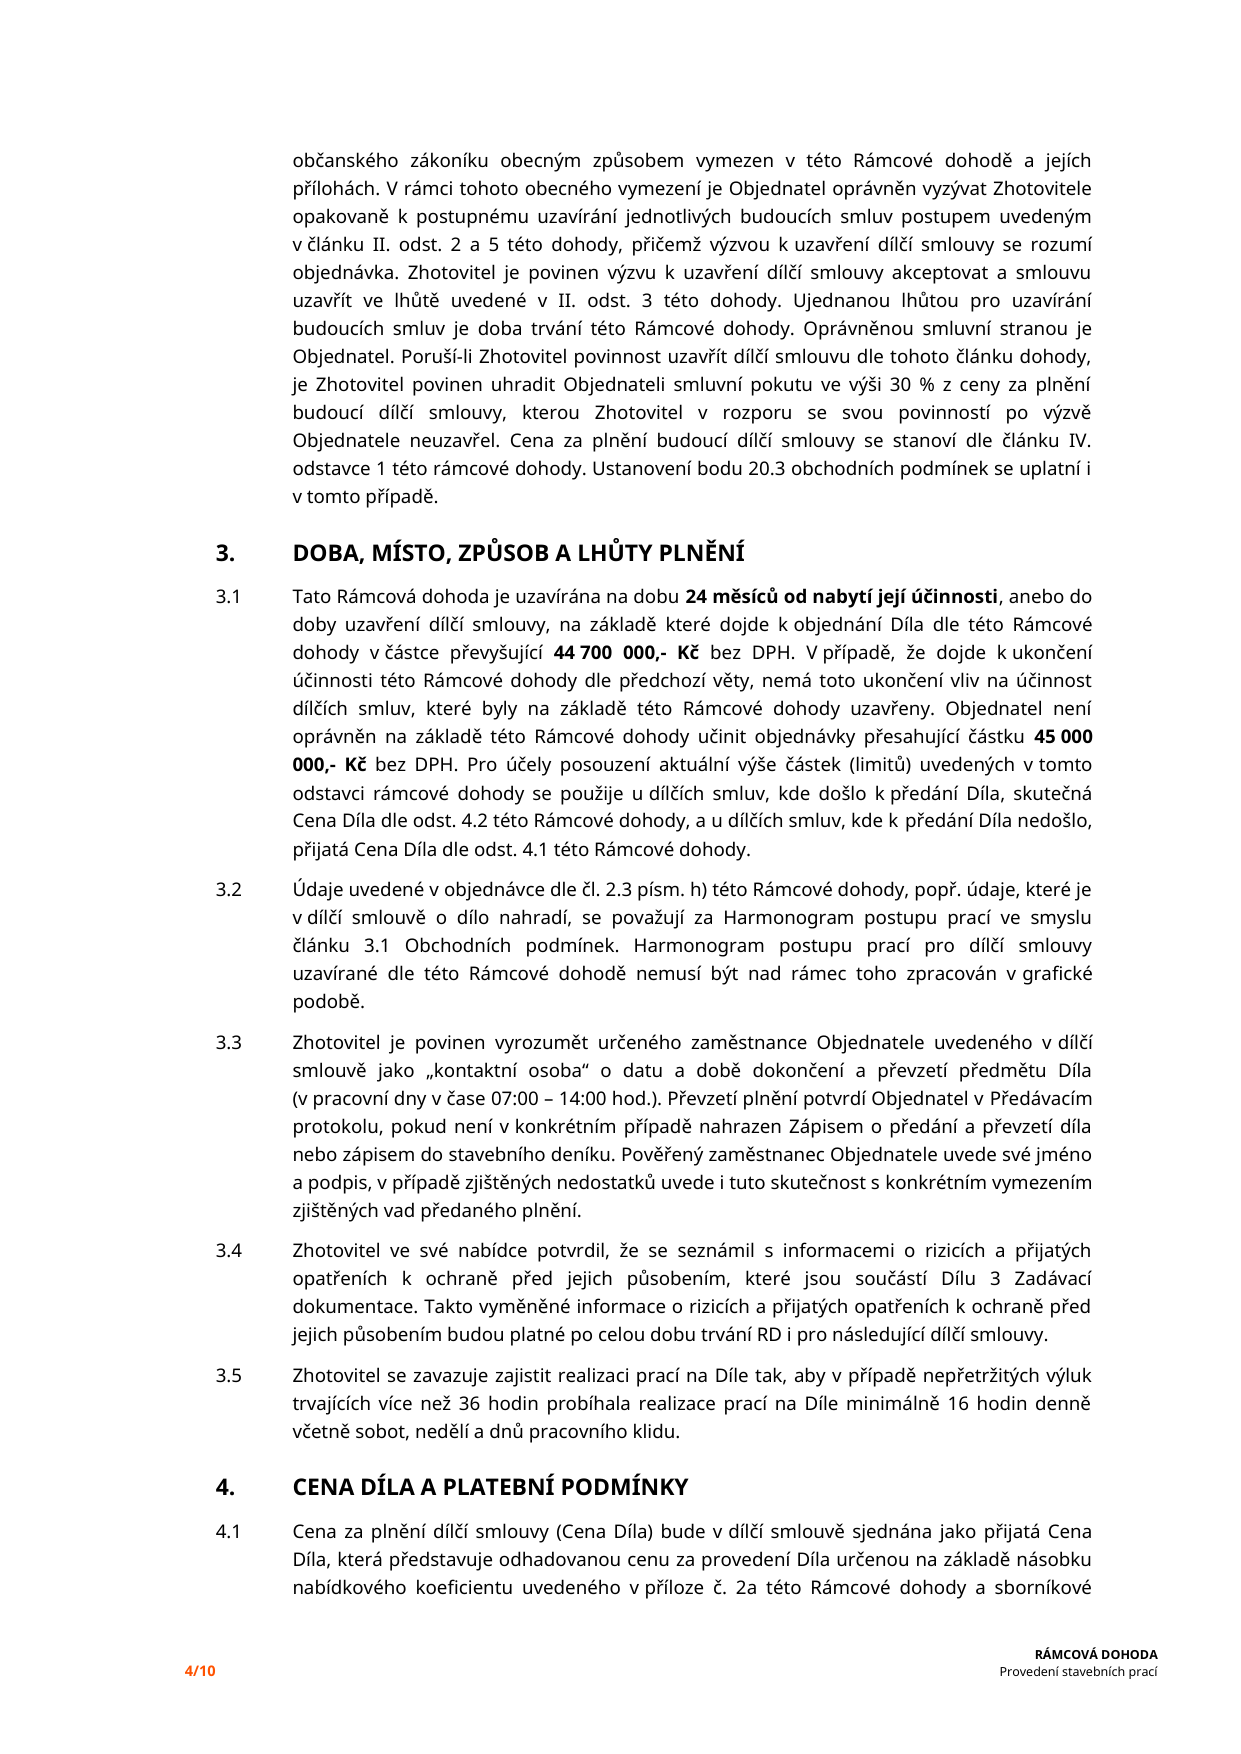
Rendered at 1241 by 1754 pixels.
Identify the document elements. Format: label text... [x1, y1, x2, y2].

text Zhotovitel je povinen vyrozumět určeného zaměstnance Objednatele uvedeného v dílčí smlouvě jako „kontaktní osoba“ o datu a době dokončení a převzetí předmětu Díla (v pracovní dny v čase 07:00 – 14:00 hod.). Převzetí plnění potvrdí Objednatel v Předávacím protokolu, pokud není v konkrétním případě nahrazen Zápisem o předání a převzetí díla nebo zápisem do stavebního deníku. Pověřený zaměstnanec Objednatele uvede své jméno a podpis, v případě zjištěných nedostatků uvede i tuto skutečnost s konkrétním vymezením zjištěných vad předaného plnění. [216, 1029, 1093, 1223]
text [216, 147, 1093, 509]
text Zhotovitel se zavazuje zajistit realizaci prací na Díle tak, aby v případě nepřetržitých výluk trvajících více než 36 hodin probíhala realizace prací na Díle minimálně 16 hodin denně včetně sobot, nedělí a dnů pracovního klidu. [216, 1362, 1093, 1444]
text DOBA, MÍSTO, ZPŮSOB A LHŮTY PLNĚNÍ [216, 537, 1093, 568]
text Zhotovitel ve své nabídce potvrdil, že se seznámil s informacemi o rizicích a přijatých opatřeních k ochraně před jejich působením, které jsou součástí Dílu 3 Zadávací dokumentace. Takto vyměněné informace o rizicích a přijatých opatřeních k ochraně před jejich působením budou platné po celou dobu trvání RD i pro následující dílčí smlouvy. [216, 1238, 1093, 1347]
text Údaje uvedené v objednávce dle čl. 2.3 písm. h) této Rámcové dohody, popř. údaje, které je v dílčí smlouvě o dílo nahradí, se považují za Harmonogram postupu prací ve smyslu článku 3.1 Obchodních podmínek. Harmonogram postupu prací pro dílčí smlouvy uzavírané dle této Rámcové dohodě nemusí být nad rámec toho zpracován v grafické podobě. [216, 876, 1093, 1014]
text CENA DÍLA A PLATEBNÍ PODMÍNKY [216, 1471, 1093, 1502]
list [216, 1518, 1093, 1600]
text Tato Rámcová dohoda je uzavírána na dobu 24 měsíců od nabytí její účinnosti, anebo do doby uzavření dílčí smlouvy, na základě které dojde k objednání Díla dle této Rámcové dohody v částce převyšující 44 700 000,- Kč bez DPH. V případě, že dojde k ukončení účinnosti této Rámcové dohody dle předchozí věty, nemá toto ukončení vliv na účinnost dílčích smluv, které byly na základě této Rámcové dohody uzavřeny. Objednatel není oprávněn na základě této Rámcové dohody učinit objednávky přesahující částku 45 000 000,- Kč bez DPH. Pro účely posouzení aktuální výše částek (limitů) uvedených v tomto odstavci rámcové dohody se použije u dílčích smluv, kde došlo k předání Díla, skutečná Cena Díla dle odst. 4.2 této Rámcové dohody, a u dílčích smluv, kde k předání Díla nedošlo, přijatá Cena Díla dle odst. 4.1 této Rámcové dohody. [216, 584, 1093, 861]
